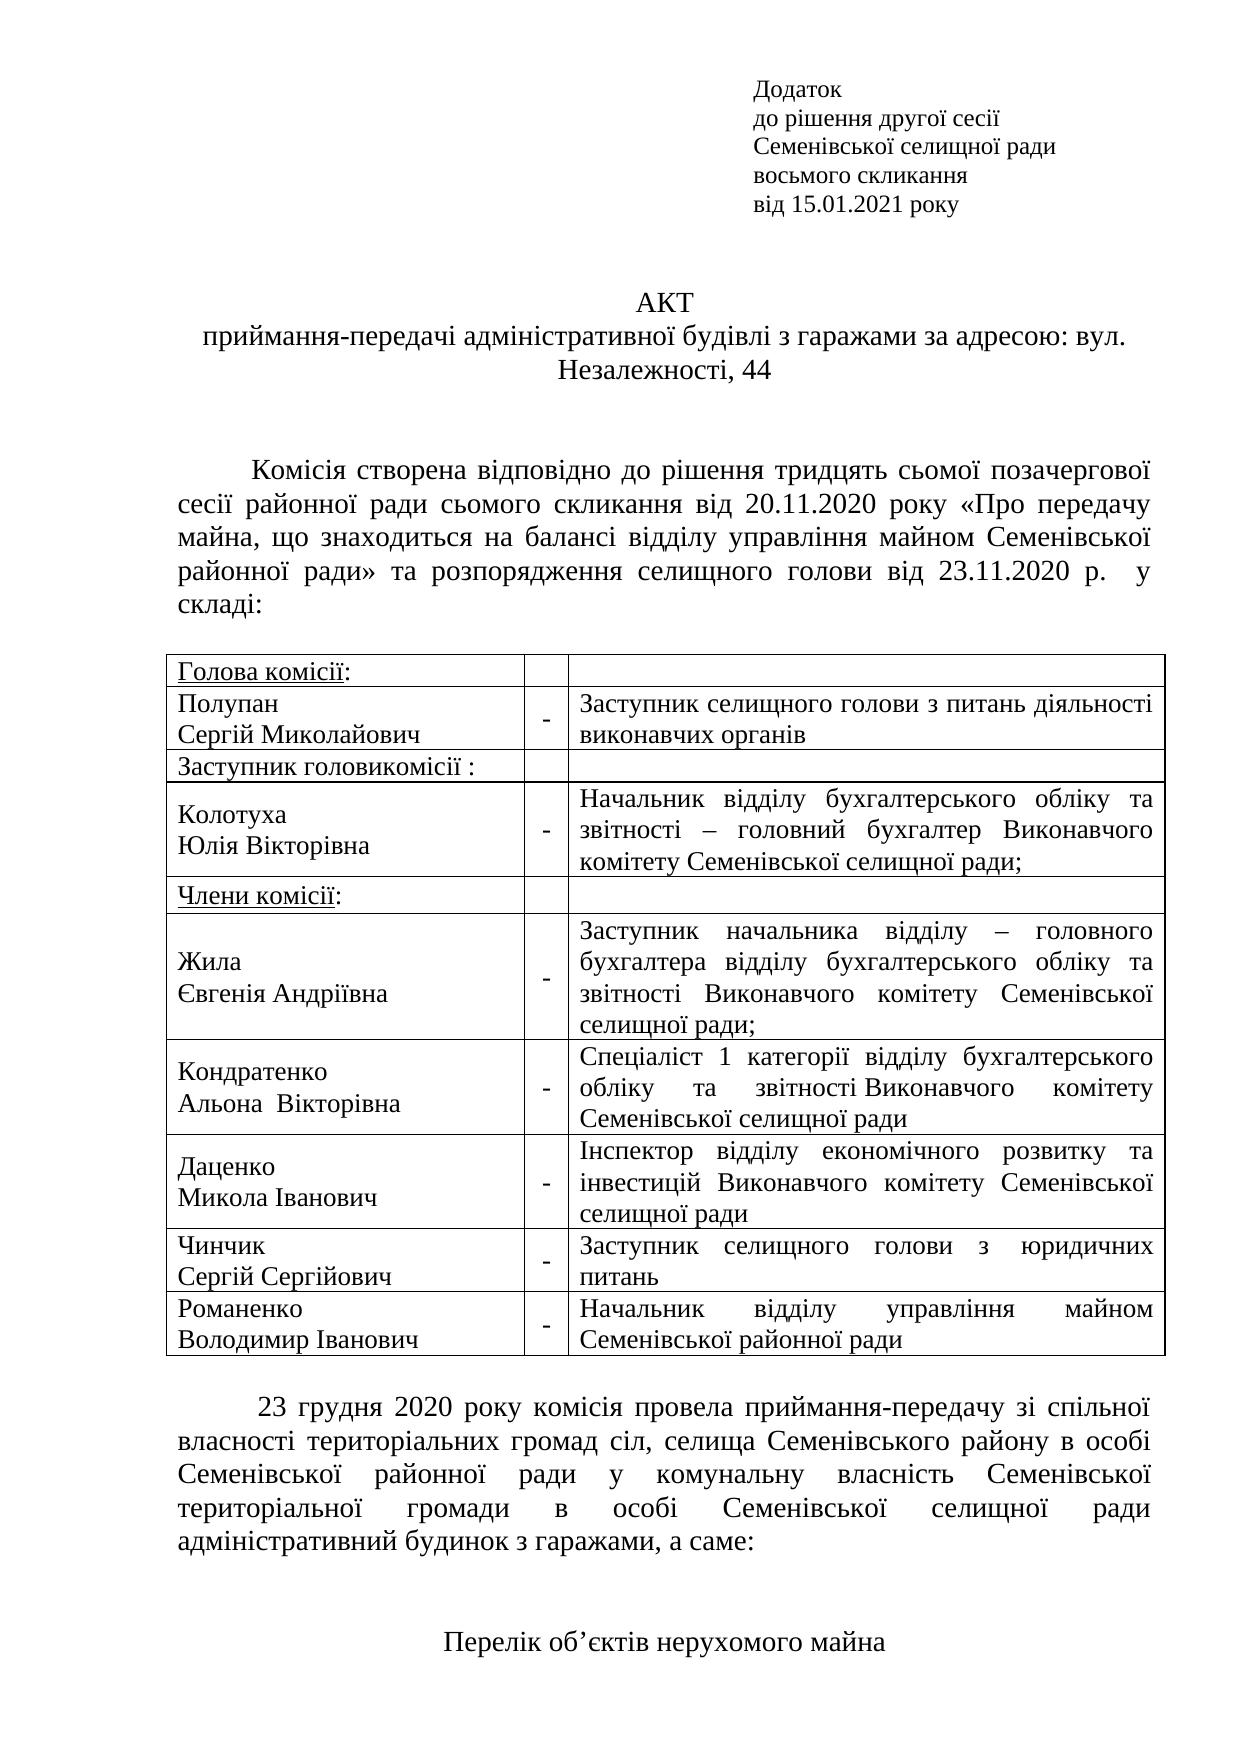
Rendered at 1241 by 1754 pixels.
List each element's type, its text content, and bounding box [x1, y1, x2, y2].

table_cell Заступник начальника відділу – головного бухгалтера відділу бухгалтерського обліку та звітності Виконавчого комітету Семенівської селищної ради; [569, 914, 1164, 1039]
table_cell - [525, 914, 568, 1039]
table_cell - [525, 1040, 568, 1133]
table_cell [569, 750, 1164, 781]
text восьмого скликання [753, 160, 1152, 189]
table_cell Члени комісії: [167, 877, 524, 913]
table_cell Колотуха Юлія Вікторівна [167, 783, 524, 876]
text АКТ [177, 285, 1152, 318]
table_header [525, 655, 568, 686]
table_cell Даценко Микола Іванович [167, 1135, 524, 1228]
table_cell Чинчик Сергій Сергійович [167, 1229, 524, 1291]
text Додаток [753, 74, 1152, 103]
table_cell [569, 877, 1164, 913]
table_cell - [525, 1135, 568, 1228]
text Перелік об’єктів нерухомого майна [177, 1624, 1152, 1657]
text 23 грудня 2020 року комісія провела приймання-передачу зі спільної власності територіальних громад сіл, селища Семенівського району в особі Семенівської районної ради у комунальну власність Семенівської територіальної громади в особі Семенівської селищної ради адміністративний будинок з гаражами, а саме: [177, 1389, 1152, 1557]
table_cell Спеціаліст 1 категорії відділу бухгалтерського обліку та звітності Виконавчого комітету Семенівської селищної ради [569, 1040, 1164, 1133]
table_cell Інспектор відділу економічного розвитку та інвестицій Виконавчого комітету Семенівської селищної ради [569, 1135, 1164, 1228]
table_cell Начальник відділу управління майном Семенівської районної ради [569, 1292, 1164, 1354]
table_cell Заступник селищного голови з юридичних питань [569, 1229, 1164, 1291]
table_cell Полупан Сергій Миколайович [167, 687, 524, 749]
table_cell - [525, 1229, 568, 1291]
table_cell - [525, 1292, 568, 1354]
table_header [569, 655, 1164, 686]
text Комісія створена відповідно до рішення тридцять сьомої позачергової сесії районної ради сьомого скликання від 20.11.2020 року «Про передачу майна, що знаходиться на балансі відділу управління майном Семенівської районної ради» та розпорядження селищного голови від 23.11.2020 р. у складі: [177, 452, 1152, 620]
table_cell Начальник відділу бухгалтерського обліку та звітності – головний бухгалтер Виконавчого комітету Семенівської селищної ради; [569, 783, 1164, 876]
table_cell [525, 877, 568, 913]
table_cell Заступник селищного голови з питань діяльності виконавчих органів [569, 687, 1164, 749]
table_cell - [525, 687, 568, 749]
table_cell Жила Євгенія Андріївна [167, 914, 524, 1039]
table_header Голова комісії: [167, 655, 524, 686]
text приймання-передачі адміністративної будівлі з гаражами за адресою: вул. Незалежності, 44 [177, 318, 1152, 385]
table_cell Заступник головикомісії : [167, 750, 524, 781]
table_cell [525, 750, 568, 781]
text до рішення другої сесії [753, 103, 1152, 131]
text від 15.01.2021 року [753, 189, 1152, 218]
table_cell Кондратенко Альона Вікторівна [167, 1040, 524, 1133]
table_cell - [525, 783, 568, 876]
text Семенівської селищної ради [753, 131, 1152, 160]
table_cell Романенко Володимир Іванович [167, 1292, 524, 1354]
